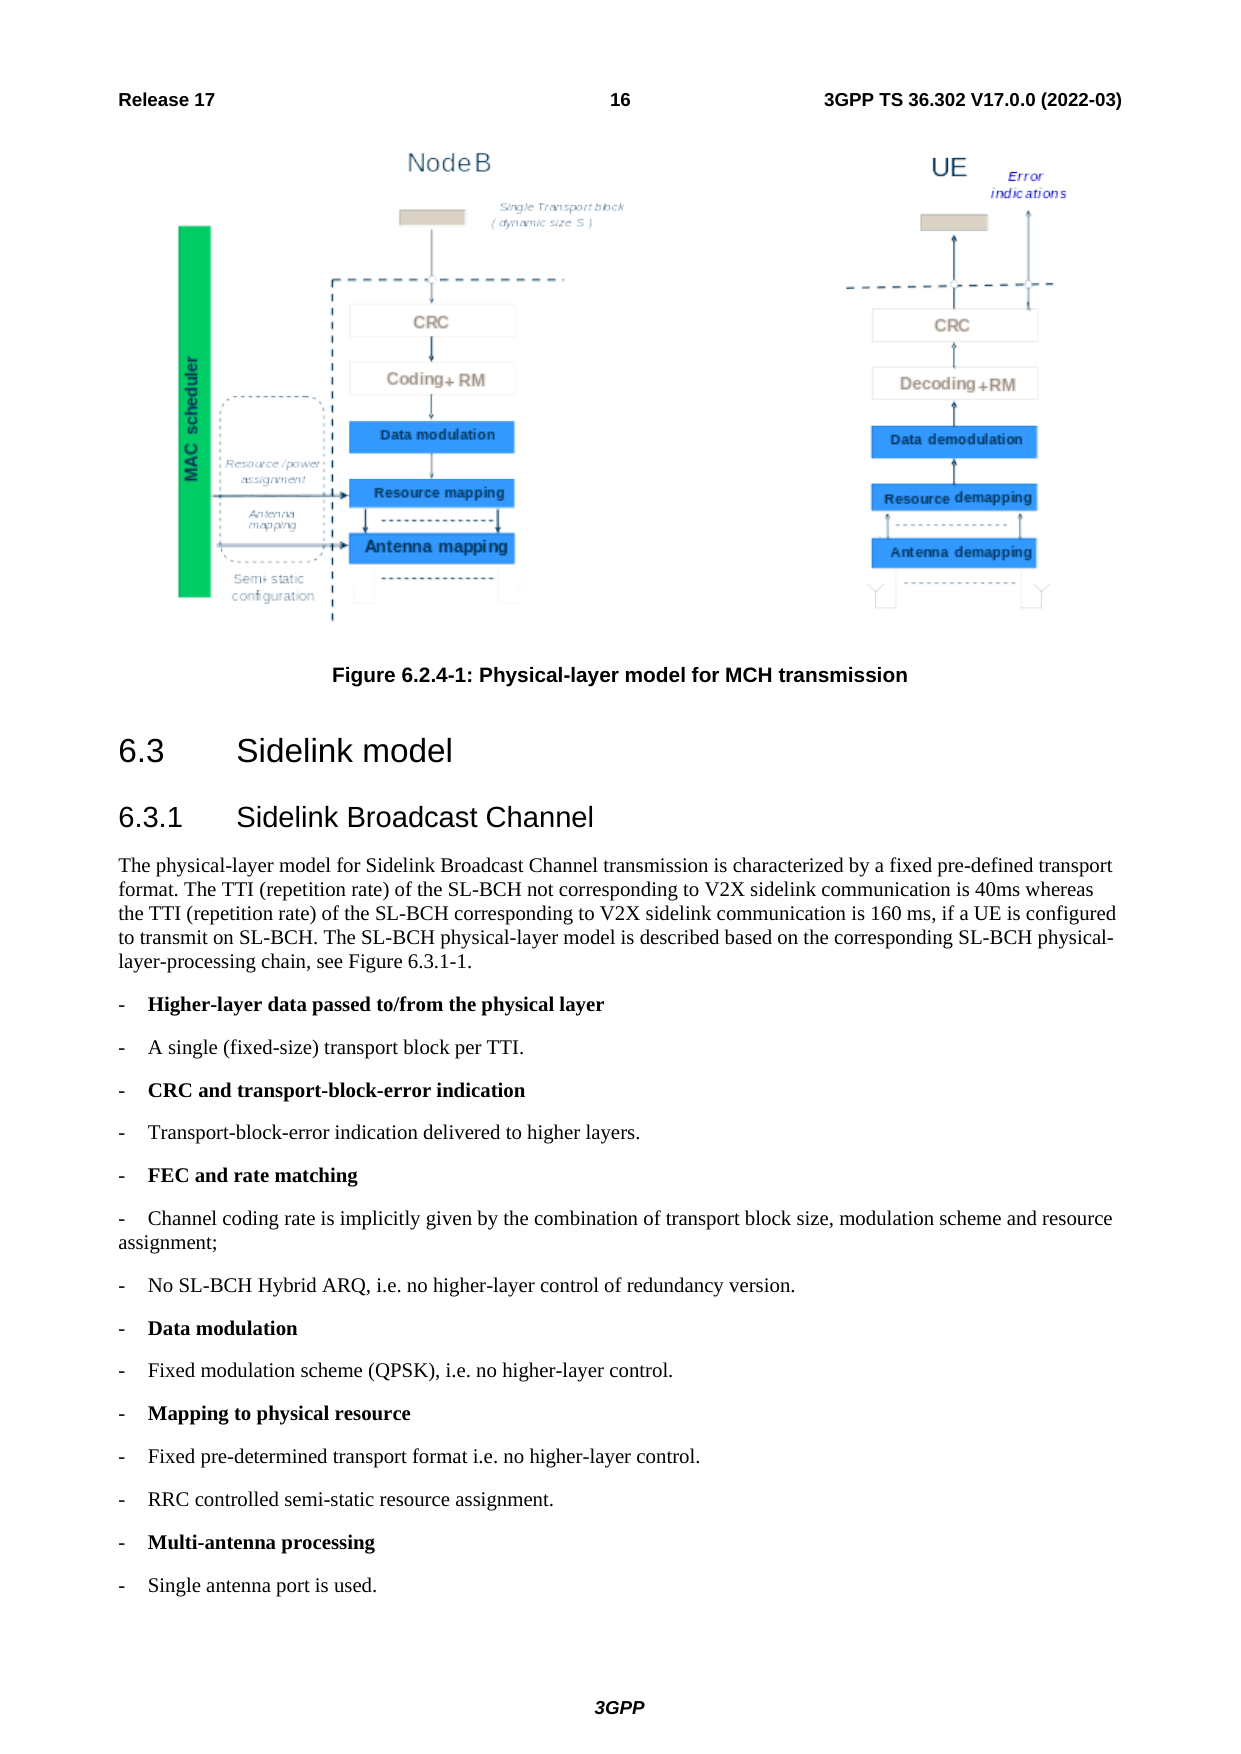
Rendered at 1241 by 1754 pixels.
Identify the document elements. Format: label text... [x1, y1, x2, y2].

text Figure 6.2.4-1: Physical-layer model for MCH transmission [118, 663, 1122, 687]
subtitle 6.3 Sidelink model [118, 731, 1122, 769]
text - FEC and rate matching [118, 1163, 1122, 1187]
text - No SL-BCH Hybrid ARQ, i.e. no higher-layer control of redundancy version. [118, 1273, 1122, 1297]
text - Mapping to physical resource [118, 1401, 1122, 1425]
text - Higher-layer data passed to/from the physical layer [118, 992, 1122, 1016]
text - Single antenna port is used. [118, 1572, 1122, 1597]
subtitle 6.3.1 Sidelink Broadcast Channel [118, 801, 1122, 834]
text - RRC controlled semi-static resource assignment. [118, 1487, 1122, 1511]
text - Multi-antenna processing [118, 1530, 1122, 1554]
text - Fixed modulation scheme (QPSK), i.e. no higher-layer control. [118, 1358, 1122, 1382]
text - Fixed pre-determined transport format i.e. no higher-layer control. [118, 1444, 1122, 1468]
text - CRC and transport-block-error indication [118, 1077, 1122, 1102]
text - Channel coding rate is implicitly given by the combination of transport block size, modulation scheme and resource assignment; [118, 1206, 1122, 1254]
text - Transport-block-error indication delivered to higher layers. [118, 1120, 1122, 1144]
text The physical-layer model for Sidelink Broadcast Channel transmission is characterized by a fixed pre-defined transport format. The TTI (repetition rate) of the SL-BCH not corresponding to V2X sidelink communication is 40ms whereas the TTI (repetition rate) of the SL-BCH corresponding to V2X sidelink communication is 160 ms, if a UE is configured to transmit on SL-BCH. The SL-BCH physical-layer model is described based on the corresponding SL-BCH physical-layer-processing chain, see Figure 6.3.1-1. [118, 853, 1122, 973]
text - A single (fixed-size) transport block per TTI. [118, 1035, 1122, 1059]
text - Data modulation [118, 1316, 1122, 1340]
